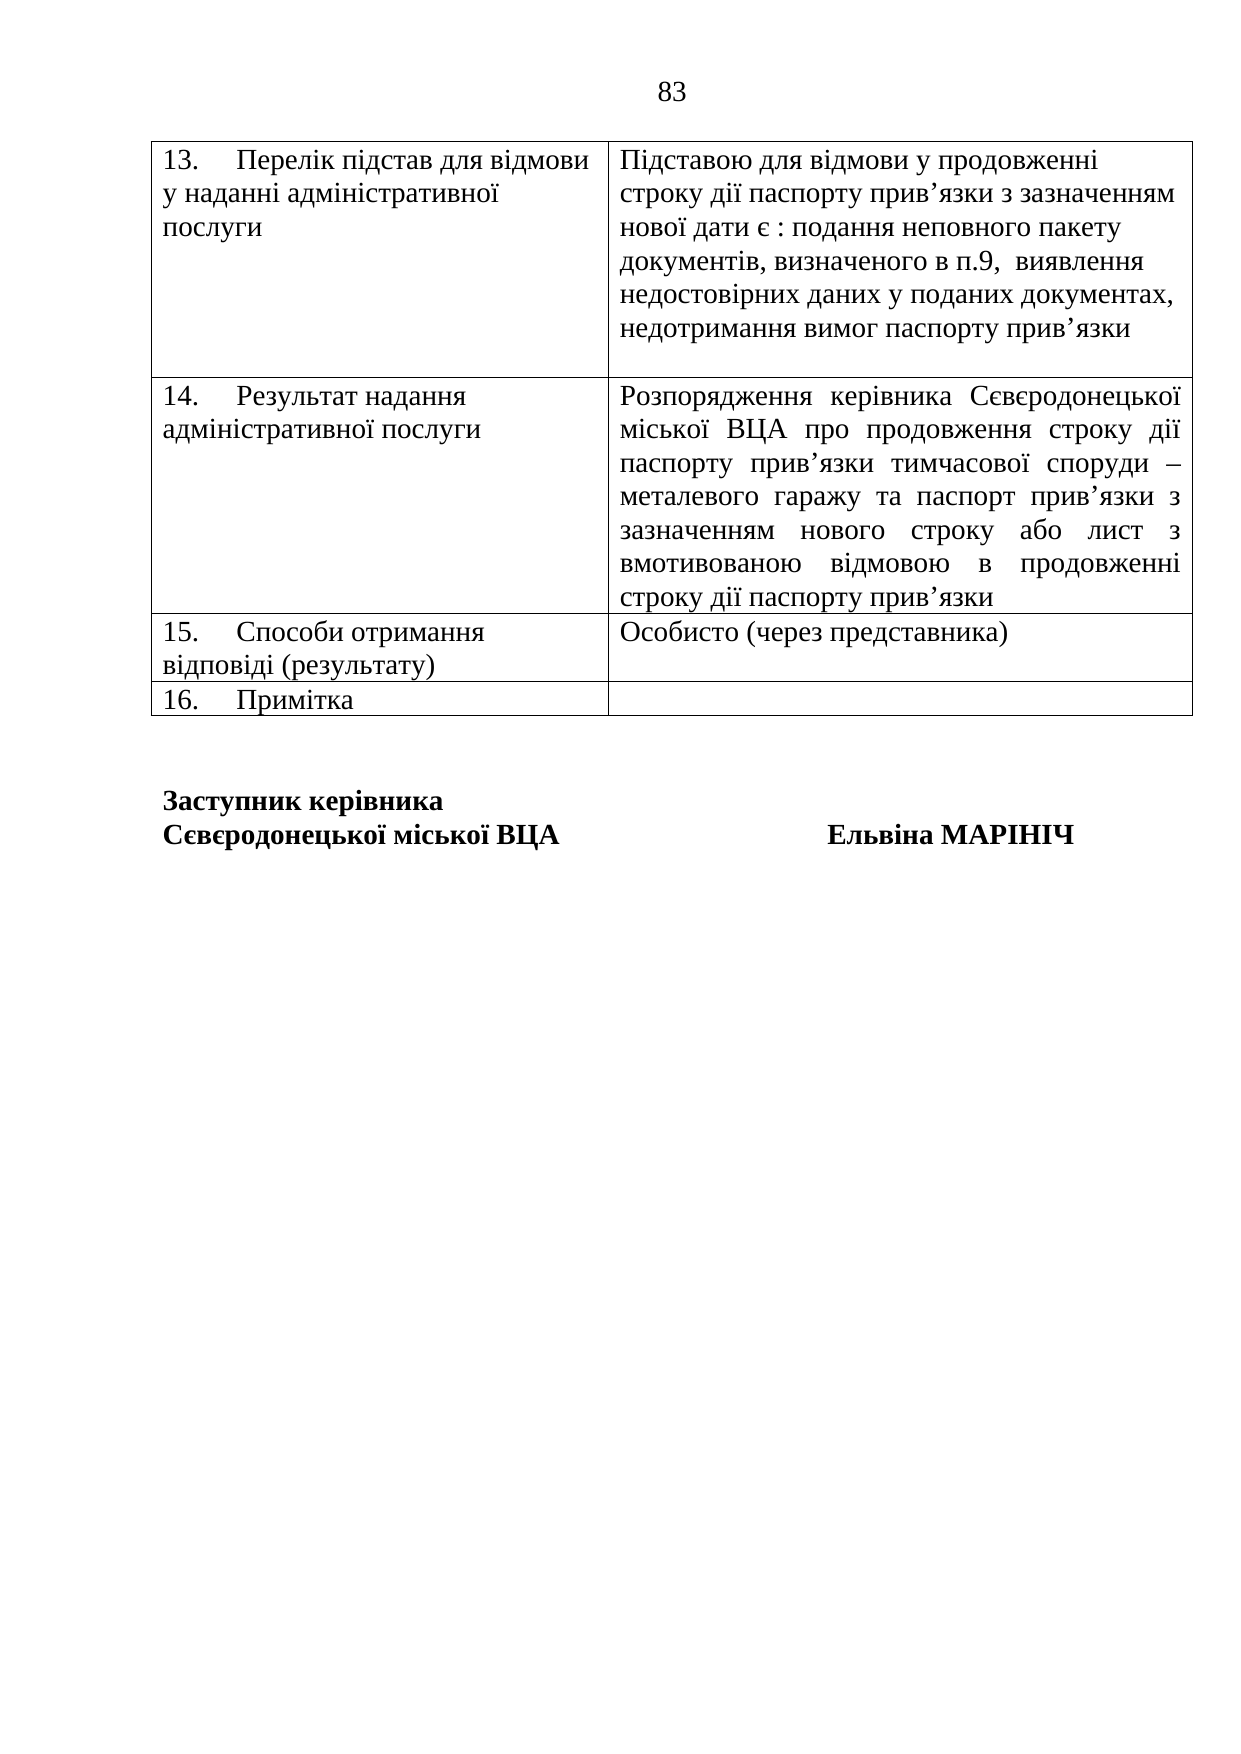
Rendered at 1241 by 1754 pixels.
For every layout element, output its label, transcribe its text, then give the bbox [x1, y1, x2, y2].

list Заступник керівника [162, 783, 1181, 817]
table_cell 14. Результат надання адміністративної послуги [152, 378, 608, 613]
table_cell Особисто (через представника) [609, 614, 1192, 681]
table_cell 15. Способи отримання відповіді (результату) [152, 614, 608, 681]
table_cell Підставою для відмови у продовженні строку дії паспорту прив’язки з зазначенням нової дати є : подання неповного пакету документів, визначеного в п.9, виявлення недостовірних даних у поданих документах, недотримання вимог паспорту прив’язки [609, 142, 1192, 377]
table_cell Розпорядження керівника Сєвєродонецької міської ВЦА про продовження строку дії паспорту прив’язки тимчасової споруди – металевого гаражу та паспорт прив’язки з зазначенням нового строку або лист з вмотивованою відмовою в продовженні строку дії паспорту прив’язки [609, 378, 1192, 613]
table_cell 13. Перелік підстав для відмови у наданні адміністративної послуги [152, 142, 608, 377]
text Сєвєродонецької міської ВЦА Ельвіна МАРІНІЧ [162, 817, 1181, 851]
table_cell 16. Примітка [152, 682, 608, 715]
table_cell [609, 682, 1192, 715]
